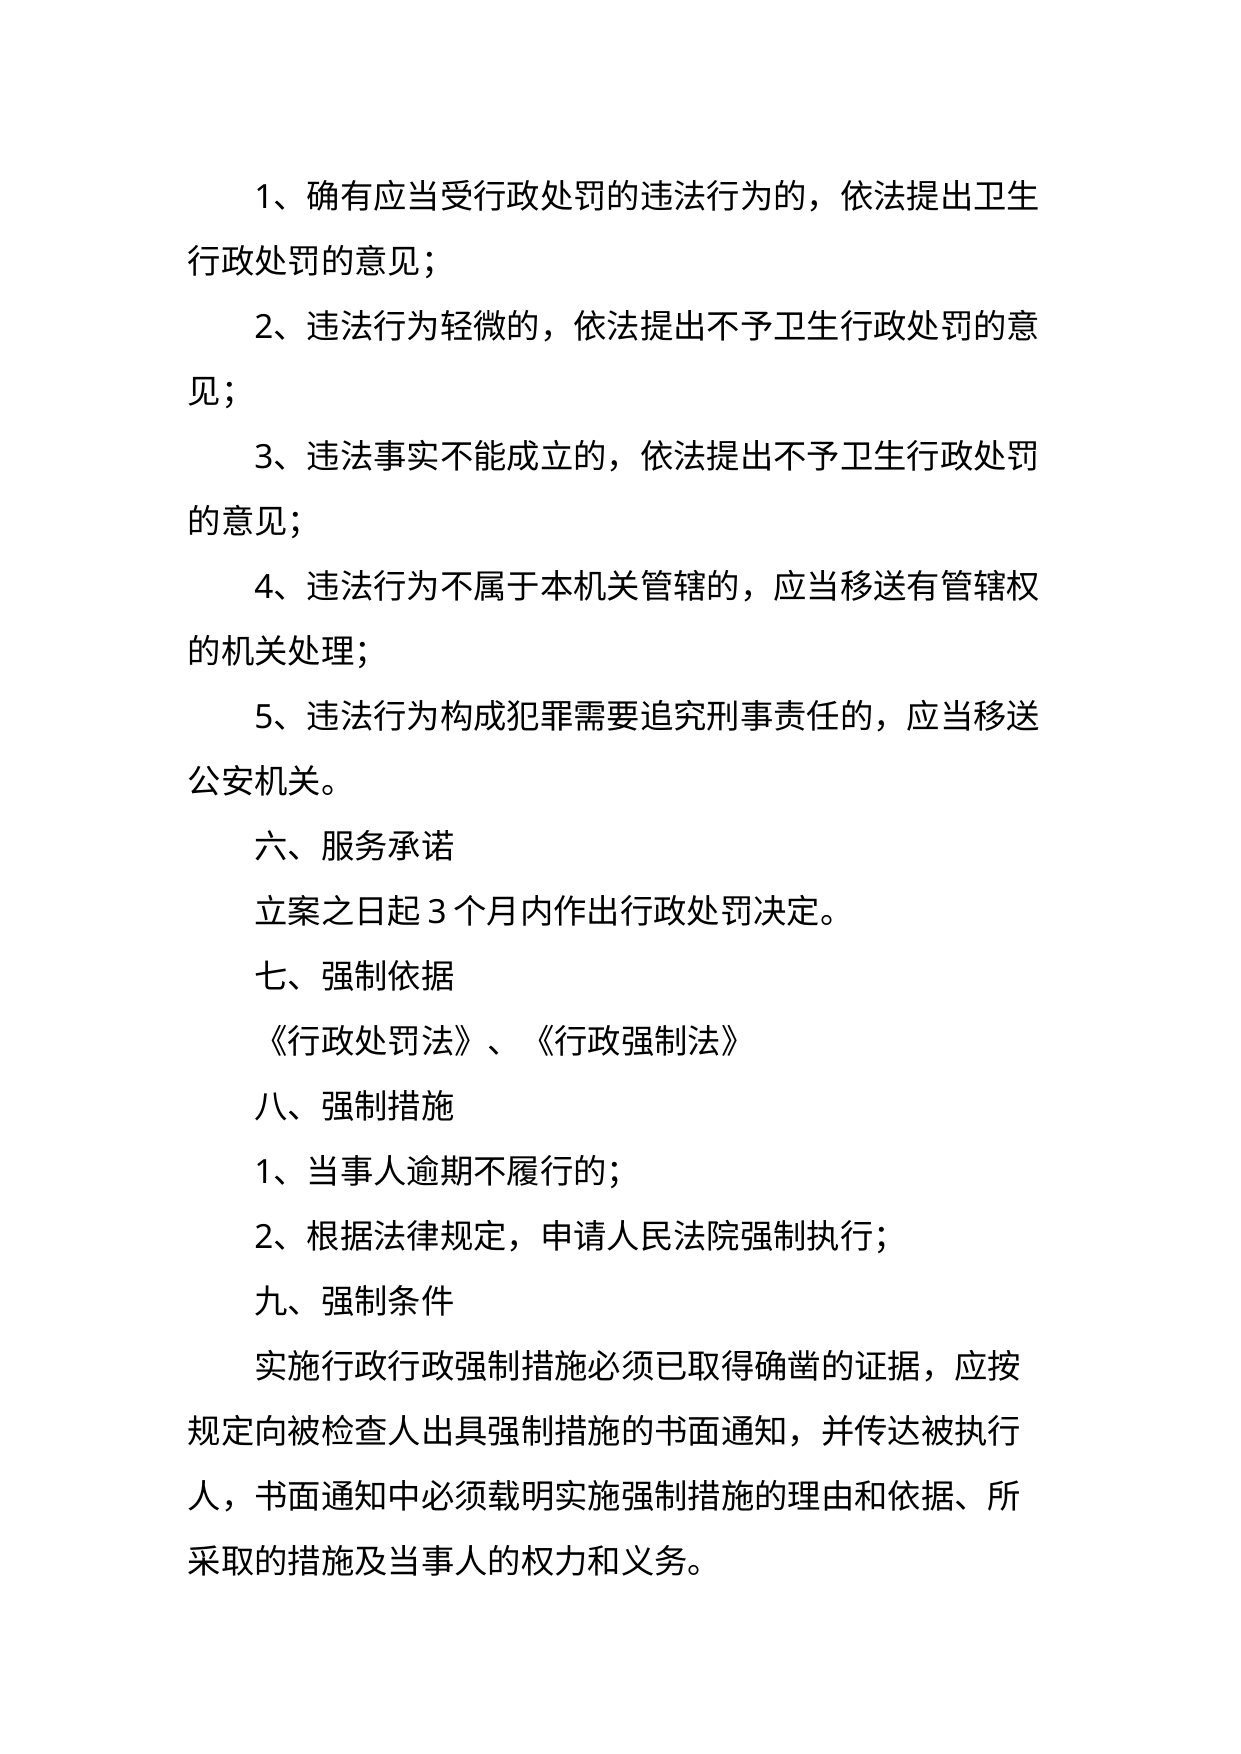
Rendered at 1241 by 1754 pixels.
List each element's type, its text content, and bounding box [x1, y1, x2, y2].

text 1、确有应当受行政处罚的违法行为的，依法提出卫生行政处罚的意见； [187, 162, 1053, 292]
text 立案之日起3个月内作出行政处罚决定。 [187, 877, 1053, 942]
text 六、服务承诺 [187, 812, 1053, 877]
text 5、违法行为构成犯罪需要追究刑事责任的，应当移送公安机关。 [187, 682, 1053, 812]
text 实施行政行政强制措施必须已取得确凿的证据，应按规定向被检查人出具强制措施的书面通知，并传达被执行人，书面通知中必须载明实施强制措施的理由和依据、所采取的措施及当事人的权力和义务。 [187, 1332, 1053, 1592]
text 《行政处罚法》、《行政强制法》 [187, 1007, 1053, 1072]
text 八、强制措施 [187, 1072, 1053, 1137]
text 1、当事人逾期不履行的； [187, 1137, 1053, 1202]
text 七、强制依据 [187, 942, 1053, 1007]
text 2、违法行为轻微的，依法提出不予卫生行政处罚的意见； [187, 292, 1053, 422]
text 九、强制条件 [187, 1267, 1053, 1332]
text 2、根据法律规定，申请人民法院强制执行； [187, 1202, 1053, 1267]
text 3、违法事实不能成立的，依法提出不予卫生行政处罚的意见； [187, 422, 1053, 552]
text 4、违法行为不属于本机关管辖的，应当移送有管辖权的机关处理； [187, 552, 1053, 682]
